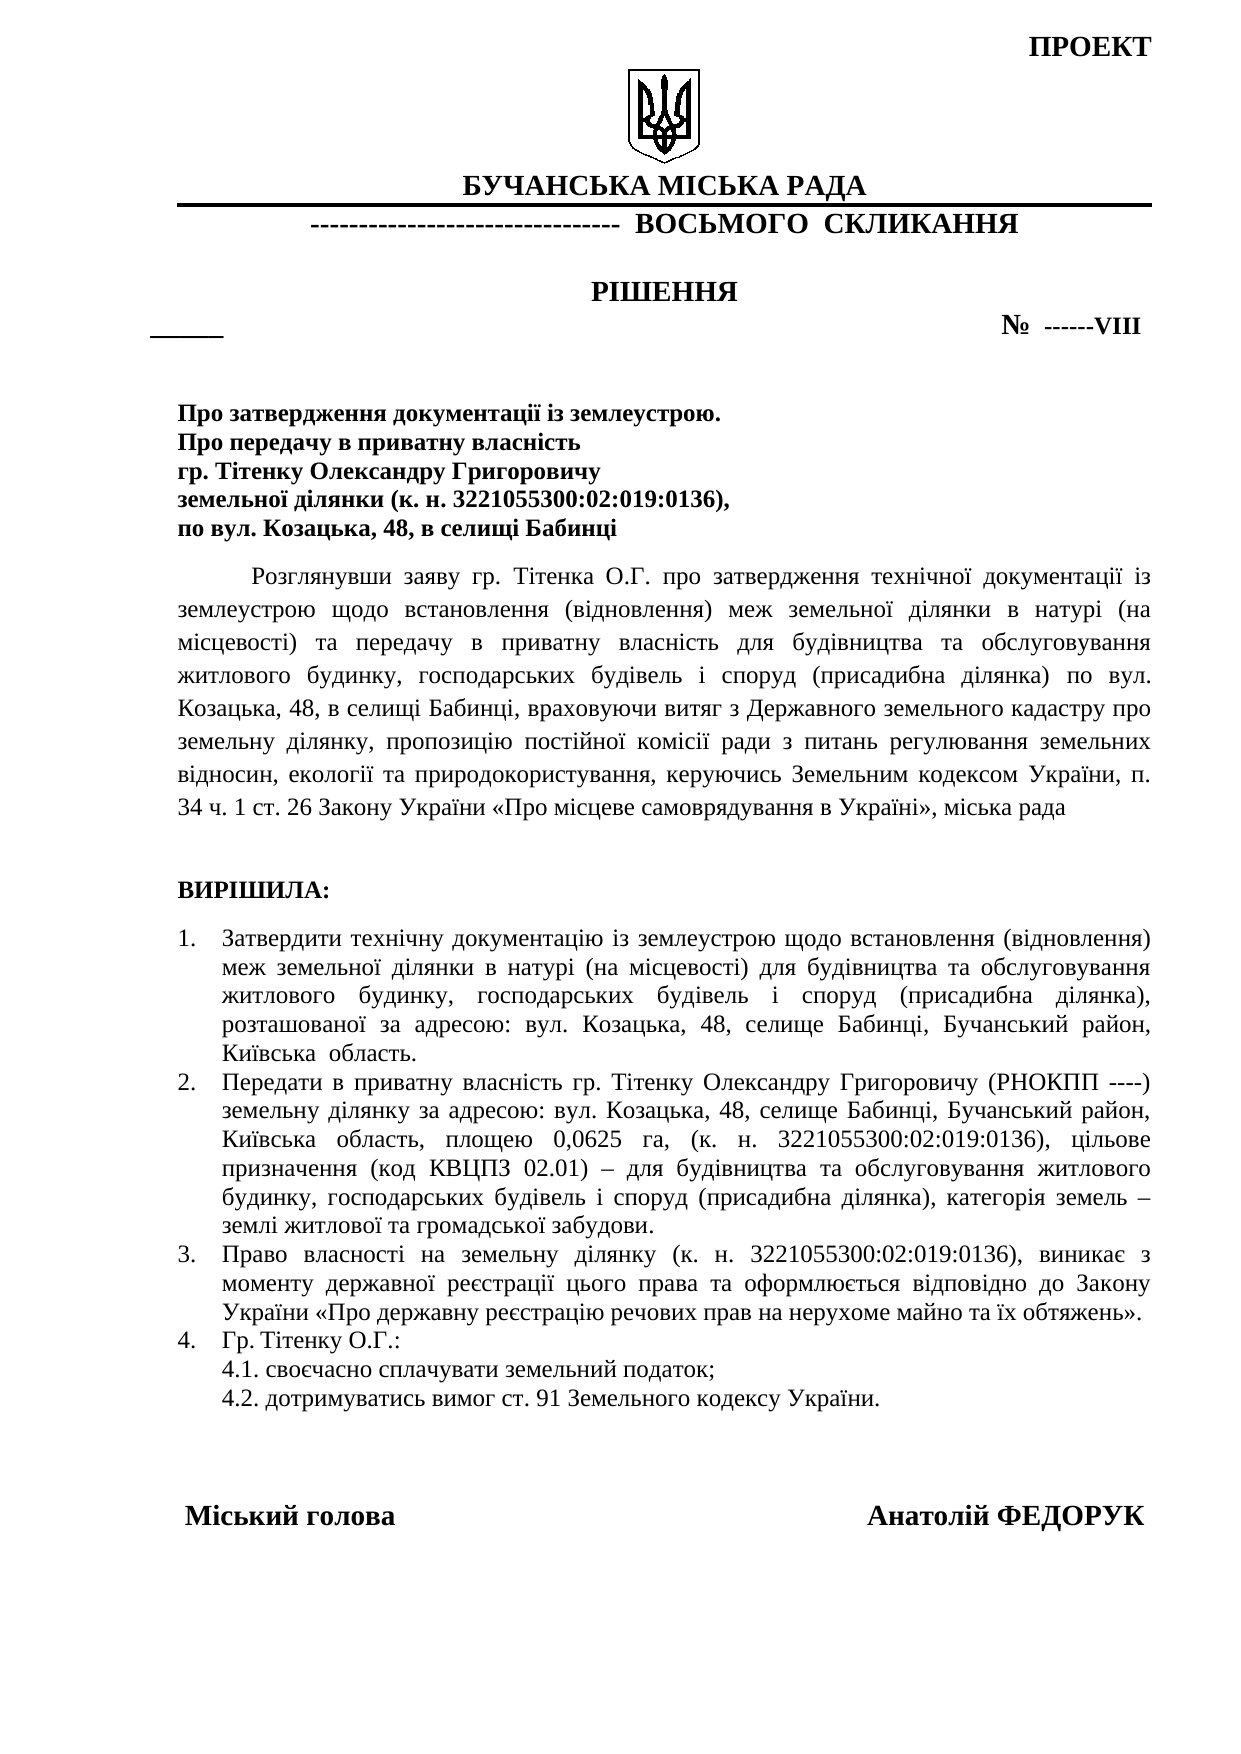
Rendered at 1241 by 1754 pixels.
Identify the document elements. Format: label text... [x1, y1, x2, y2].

text _____ № ------VIІІ [150, 307, 1152, 341]
text ВИРІШИЛА: [177, 875, 1152, 904]
text Міський голова Анатолій ФЕДОРУК [177, 1498, 1152, 1531]
text 4.1. своєчасно сплачувати земельний податок; [222, 1354, 1152, 1383]
list Передати в приватну власність гр. Тітенку Олександру Григоровичу (РНОКПП ----) земельну ділянку за адресою: вул. Козацька, 48, селище Бабинці, Бучанський район, Київська область, площею 0,0625 га, (к. н. 3221055300:02:019:0136), цільове призначення (код КВЦПЗ 02.01) – для будівництва та обслуговування житлового будинку, господарських будівель і споруд (присадибна ділянка), категорія земель – землі житлової та громадської забудови. [177, 1067, 1152, 1239]
text -------------------------------- ВОСЬМОГО СКЛИКАННЯ [177, 207, 1152, 240]
text земельної ділянки (к. н. 3221055300:02:019:0136), [177, 484, 1152, 513]
list Затвердити технічну документацію із землеустрою щодо встановлення (відновлення) меж земельної ділянки в натурі (на місцевості) для будівництва та обслуговування житлового будинку, господарських будівель і споруд (присадибна ділянка), розташованої за адресою: вул. Козацька, 48, селище Бабинці, Бучанський район, Київська область. [177, 923, 1152, 1067]
text Розглянувши заяву гр. Тітенка О.Г. про затвердження технічної документації із землеустрою щодо встановлення (відновлення) меж земельної ділянки в натурі (на місцевості) та передачу в приватну власність для будівництва та обслуговування житлового будинку, господарських будівель і споруд (присадибна ділянка) по вул. Козацька, 48, в селищі Бабинці, враховуючи витяг з Державного земельного кадастру про земельну ділянку, пропозицію постійної комісії ради з питань регулювання земельних відносин, екології та природокористування, керуючись Земельним кодексом України, п. 34 ч. 1 ст. 26 Закону України «Про місцеве самоврядування в Україні», міська рада [177, 561, 1152, 821]
text 4. Гр. Тітенку О.Г.: [177, 1325, 1152, 1354]
list Право власності на земельну ділянку (к. н. 3221055300:02:019:0136), виникає з моменту державної реєстрації цього права та оформлюється відповідно до Закону України «Про державну реєстрацію речових прав на нерухоме майно та їх обтяжень». [177, 1239, 1152, 1325]
text 4.2. дотримуватись вимог ст. 91 Земельного кодексу України. [222, 1383, 1152, 1412]
text ПРОЕКТ [177, 29, 1152, 63]
text БУЧАНСЬКА МІСЬКА РАДА [177, 168, 1152, 203]
text гр. Тітенку Олександру Григоровичу [177, 456, 1152, 484]
text Про затвердження документації із землеустрою. [177, 398, 1152, 427]
text по вул. Козацька, 48, в селищі Бабинці [177, 513, 1152, 542]
text РІШЕННЯ [177, 274, 1152, 307]
text Про передачу в приватну власність [177, 427, 1152, 456]
